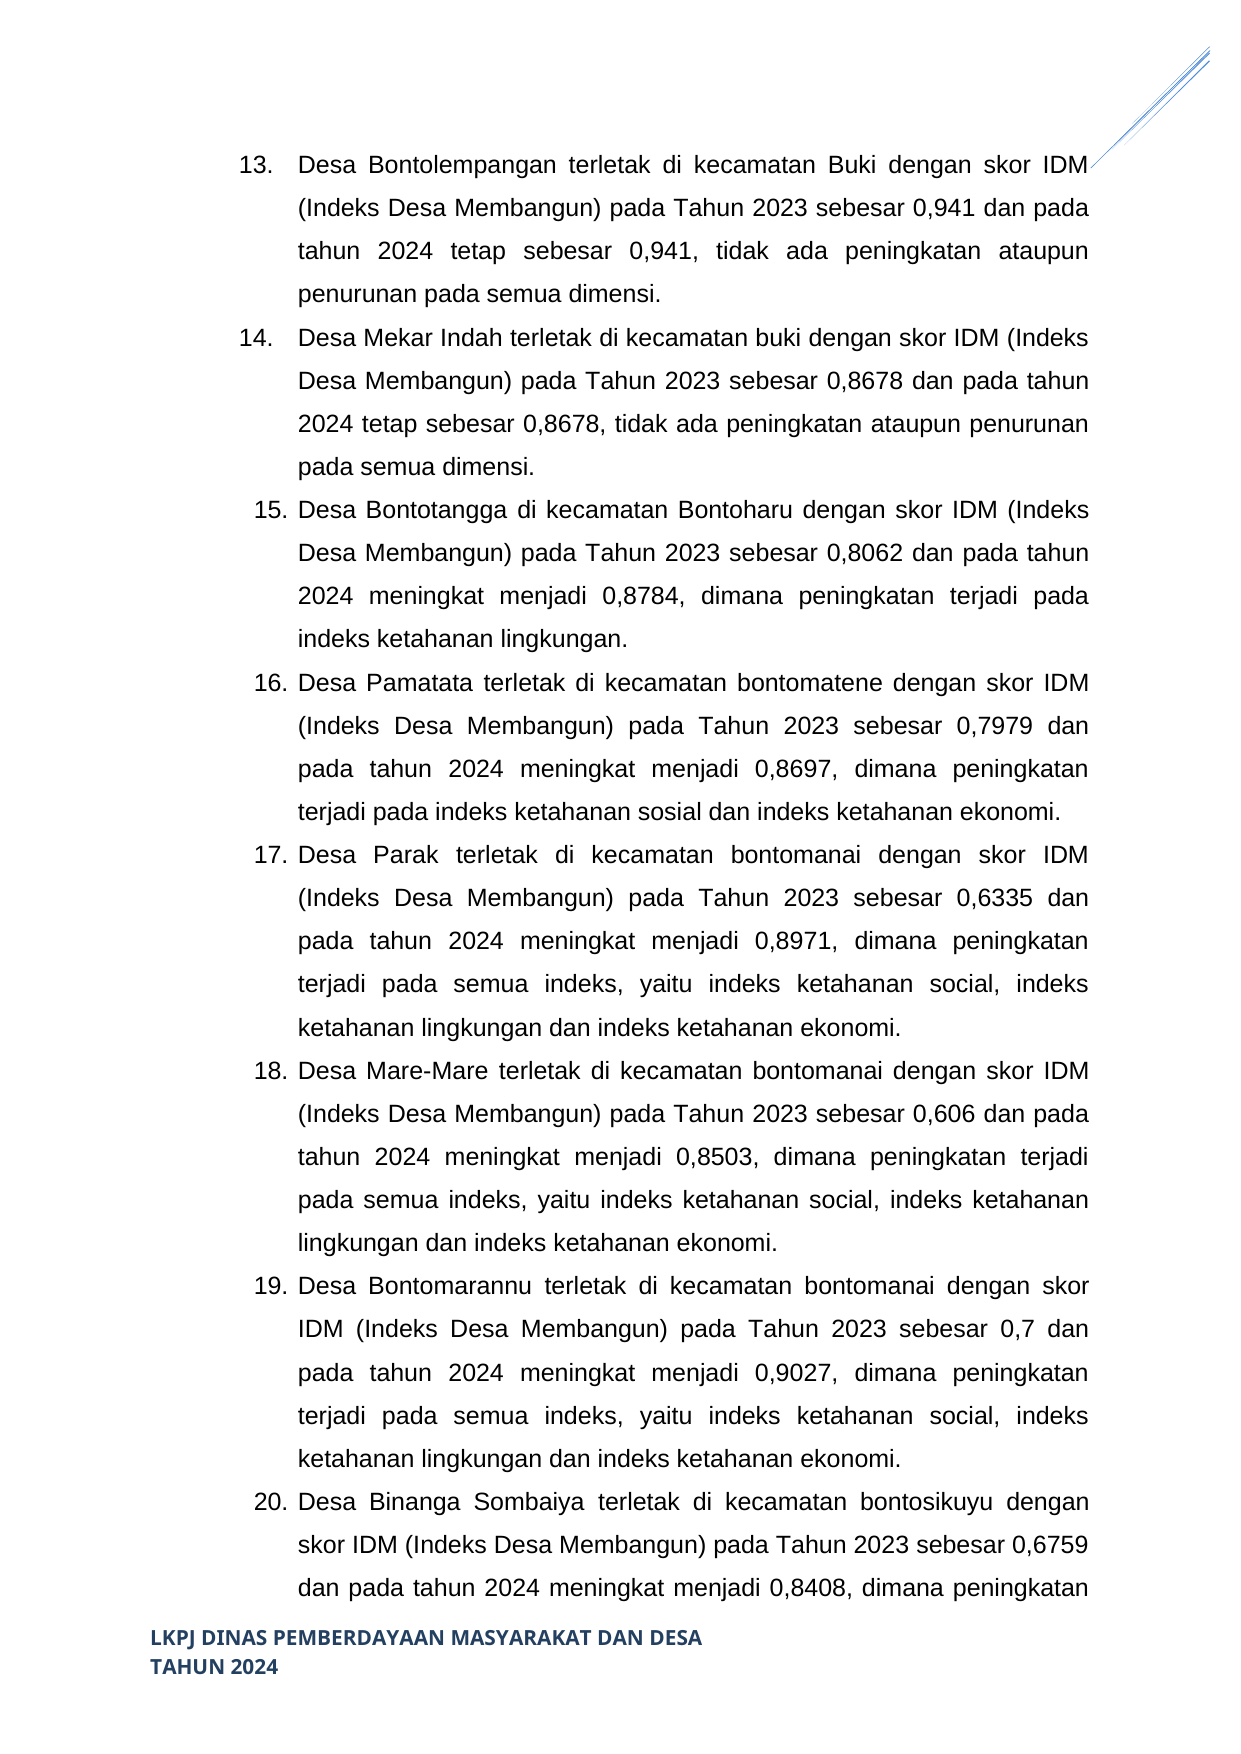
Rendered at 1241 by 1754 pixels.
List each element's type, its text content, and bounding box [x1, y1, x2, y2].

list Desa Mekar Indah terletak di kecamatan buki dengan skor IDM (Indeks Desa Membangun) pada Tahun 2023 sebesar 0,8678 dan pada tahun 2024 tetap sebesar 0,8678, tidak ada peningkatan ataupun penurunan pada semua dimensi. [239, 322, 1090, 481]
table_cell 8 [1090, 46, 1211, 169]
list Desa Bontolempangan terletak di kecamatan Buki dengan skor IDM (Indeks Desa Membangun) pada Tahun 2023 sebesar 0,941 dan pada tahun 2024 tetap sebesar 0,941, tidak ada peningkatan ataupun penurunan pada semua dimensi. [239, 150, 1090, 308]
list Desa Parak terletak di kecamatan bontomanai dengan skor IDM (Indeks Desa Membangun) pada Tahun 2023 sebesar 0,6335 dan pada tahun 2024 meningkat menjadi 0,8971, dimana peningkatan terjadi pada semua indeks, yaitu indeks ketahanan social, indeks ketahanan lingkungan dan indeks ketahanan ekonomi. [253, 840, 1090, 1041]
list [253, 1487, 1090, 1602]
list Desa Pamatata terletak di kecamatan bontomatene dengan skor IDM (Indeks Desa Membangun) pada Tahun 2023 sebesar 0,7979 dan pada tahun 2024 meningkat menjadi 0,8697, dimana peningkatan terjadi pada indeks ketahanan sosial dan indeks ketahanan ekonomi. [253, 667, 1090, 826]
list Desa Mare-Mare terletak di kecamatan bontomanai dengan skor IDM (Indeks Desa Membangun) pada Tahun 2023 sebesar 0,606 dan pada tahun 2024 meningkat menjadi 0,8503, dimana peningkatan terjadi pada semua indeks, yaitu indeks ketahanan social, indeks ketahanan lingkungan dan indeks ketahanan ekonomi. [253, 1056, 1090, 1257]
list Desa Bontotangga di kecamatan Bontoharu dengan skor IDM (Indeks Desa Membangun) pada Tahun 2023 sebesar 0,8062 dan pada tahun 2024 meningkat menjadi 0,8784, dimana peningkatan terjadi pada indeks ketahanan lingkungan. [253, 495, 1090, 653]
list Desa Bontomarannu terletak di kecamatan bontomanai dengan skor IDM (Indeks Desa Membangun) pada Tahun 2023 sebesar 0,7 dan pada tahun 2024 meningkat menjadi 0,9027, dimana peningkatan terjadi pada semua indeks, yaitu indeks ketahanan social, indeks ketahanan lingkungan dan indeks ketahanan ekonomi. [253, 1271, 1090, 1472]
